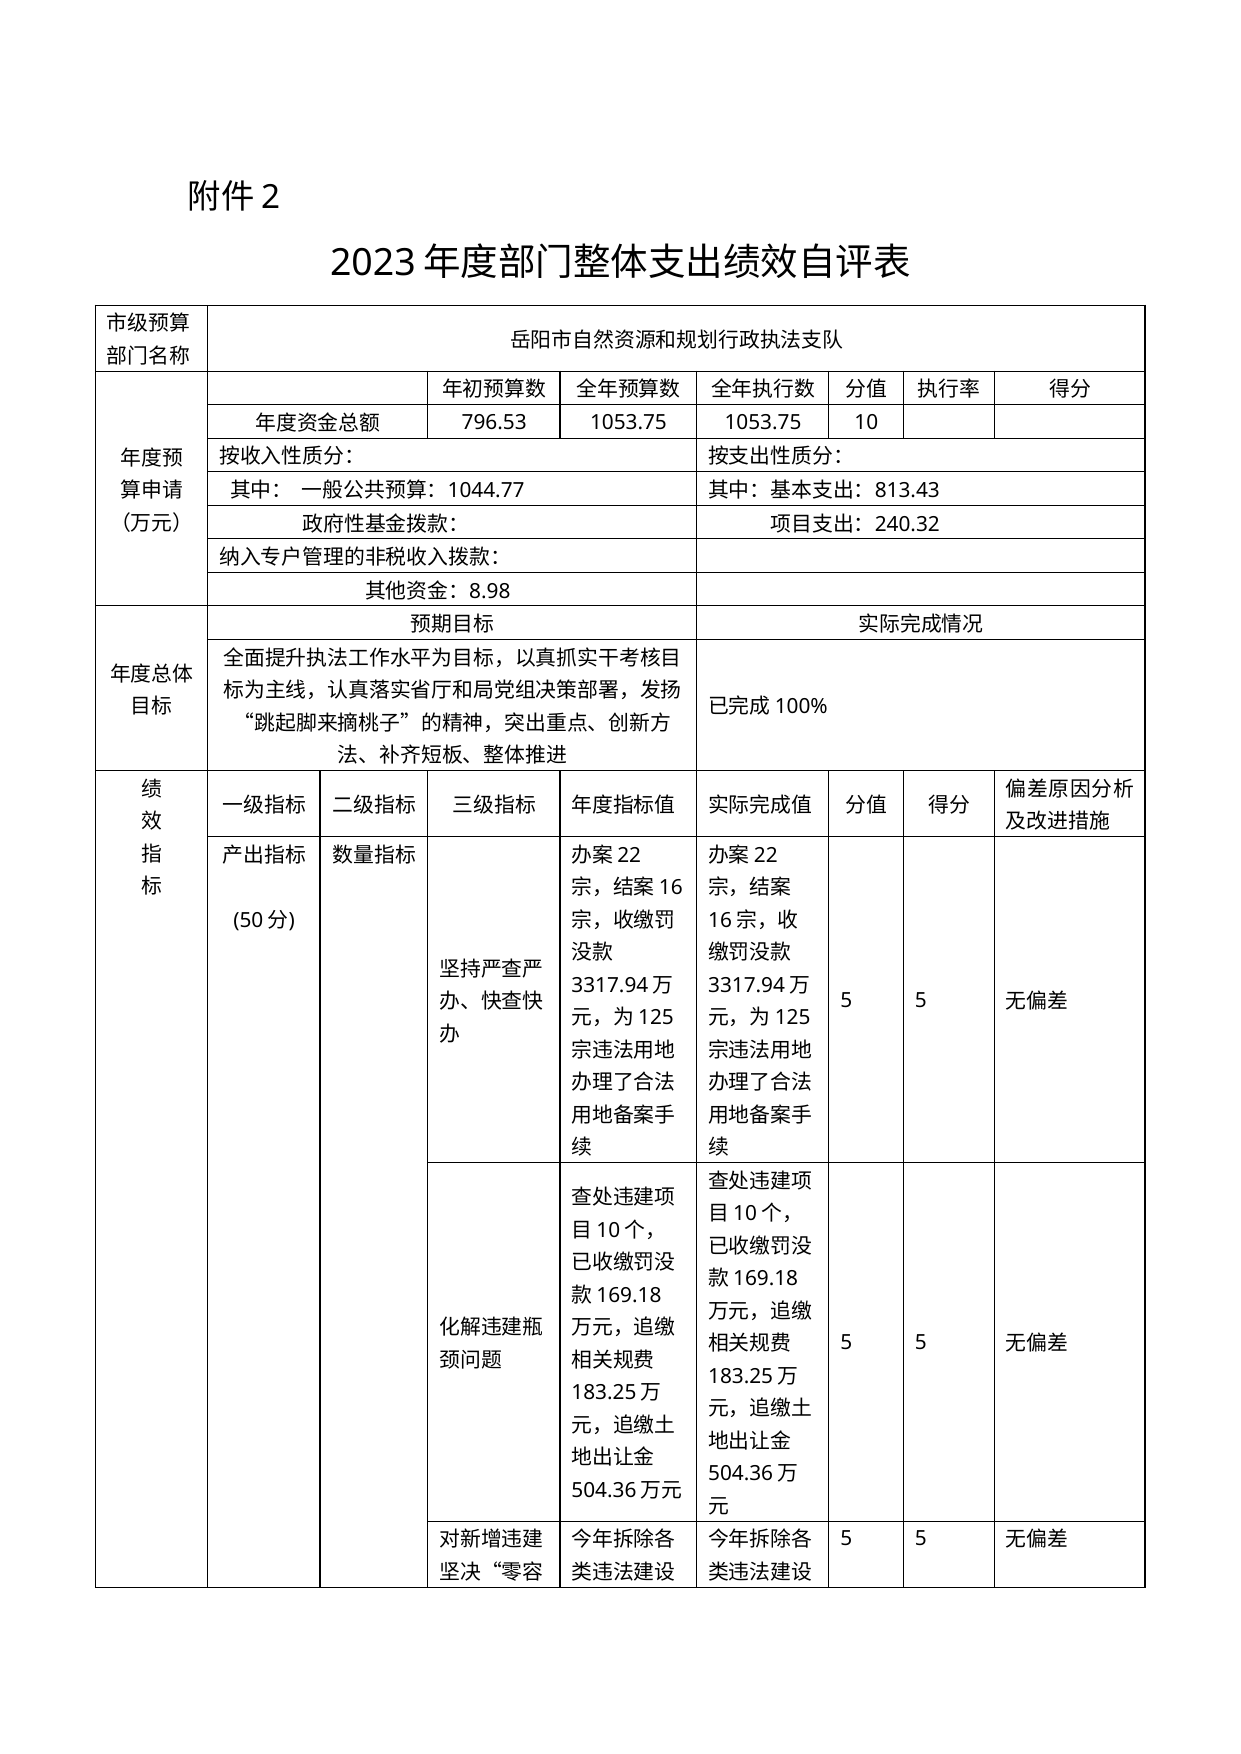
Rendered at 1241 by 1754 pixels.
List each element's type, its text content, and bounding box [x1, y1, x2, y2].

table_cell 分值 [829, 771, 903, 836]
table_cell 无偏差 [995, 1163, 1144, 1521]
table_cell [561, 1522, 696, 1587]
table_cell 全年预算数 [561, 372, 696, 404]
table_cell 办案22宗，结案16宗，收缴罚没款3317.94万元，为125宗违法用地办理了合法用地备案手续 [697, 837, 828, 1162]
table_cell 分值 [829, 372, 903, 404]
table_cell 按支出性质分： [697, 439, 1144, 471]
table_cell 已完成100% [697, 640, 1144, 770]
table_cell 查处违建项目10个，已收缴罚没款169.18万元，追缴相关规费183.25万元，追缴土地出让金504.36万元 [697, 1163, 828, 1521]
table_cell 二级指标 [321, 771, 427, 836]
table_cell [697, 539, 1144, 572]
table_cell 坚持严查严办、快查快办 [428, 837, 559, 1162]
table_cell 产出指标 (50分) [208, 837, 319, 1587]
table_cell 5 [829, 1163, 903, 1521]
table_cell 一级指标 [208, 771, 319, 836]
table_cell 年度资金总额 [208, 405, 427, 438]
table_cell 得分 [995, 372, 1144, 404]
table_cell 5 [829, 1522, 903, 1587]
table_cell 5 [904, 1163, 994, 1521]
table_cell 10 [829, 405, 903, 438]
table_cell 其中： 一般公共预算：1044.77 [208, 472, 696, 505]
table_cell 查处违建项目10个，已收缴罚没款169.18万元，追缴相关规费183.25万元，追缴土地出让金504.36万元 [561, 1163, 696, 1521]
text 附件2 [187, 162, 1053, 227]
table_cell 偏差原因分析及改进措施 [995, 771, 1144, 836]
table_cell 5 [904, 1522, 994, 1587]
table_cell 全面提升执法工作水平为目标，以真抓实干考核目标为主线，认真落实省厅和局党组决策部署，发扬“跳起脚来摘桃子”的精神，突出重点、创新方法、补齐短板、整体推进 [208, 640, 696, 770]
table_cell 5 [904, 837, 994, 1162]
table_cell 对新增违建坚决“零容忍” [428, 1522, 559, 1587]
table_cell 年度预 算申请 （万元） [96, 372, 207, 605]
table_cell 年度总体目标 [96, 606, 207, 770]
table_cell 年初预算数 [428, 372, 559, 404]
table_cell 无偏差 [995, 1522, 1144, 1587]
table_cell 796.53 [428, 405, 559, 438]
table_cell 预期目标 [208, 606, 696, 639]
table_cell 办案22宗，结案16宗，收缴罚没款3317.94万元，为125宗违法用地办理了合法用地备案手续 [561, 837, 696, 1162]
table_cell 项目支出：240.32 [697, 506, 1144, 538]
table_cell [995, 405, 1144, 438]
table_cell 实际完成情况 [697, 606, 1144, 639]
table_cell 全年执行数 [697, 372, 828, 404]
text 2023年度部门整体支出绩效自评表 [187, 227, 1053, 292]
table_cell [697, 1522, 828, 1587]
table_cell 年度指标值 [561, 771, 696, 836]
table_cell 其他资金：8.98 [208, 573, 696, 605]
table_cell 化解违建瓶颈问题 [428, 1163, 559, 1521]
table_cell 5 [829, 837, 903, 1162]
table_cell 1053.75 [697, 405, 828, 438]
table_cell 政府性基金拨款： [208, 506, 696, 538]
table_cell 按收入性质分： [208, 439, 696, 471]
table_cell 无偏差 [995, 837, 1144, 1162]
table_cell 三级指标 [428, 771, 559, 836]
table_cell [697, 573, 1144, 605]
table_cell [208, 372, 427, 404]
table_cell 执行率 [904, 372, 994, 404]
table_cell [904, 405, 994, 438]
table_cell 纳入专户管理的非税收入拨款： [208, 539, 696, 572]
table_header 市级预算部门名称 [96, 306, 207, 371]
table_cell 实际完成值 [697, 771, 828, 836]
table_cell 1053.75 [561, 405, 696, 438]
table_cell 得分 [904, 771, 994, 836]
table_cell 绩 效 指 标 [96, 771, 207, 1587]
table_header 岳阳市自然资源和规划行政执法支队 [208, 306, 1144, 371]
table_cell 数量指标 [321, 837, 427, 1587]
table_cell 其中：基本支出：813.43 [697, 472, 1144, 505]
